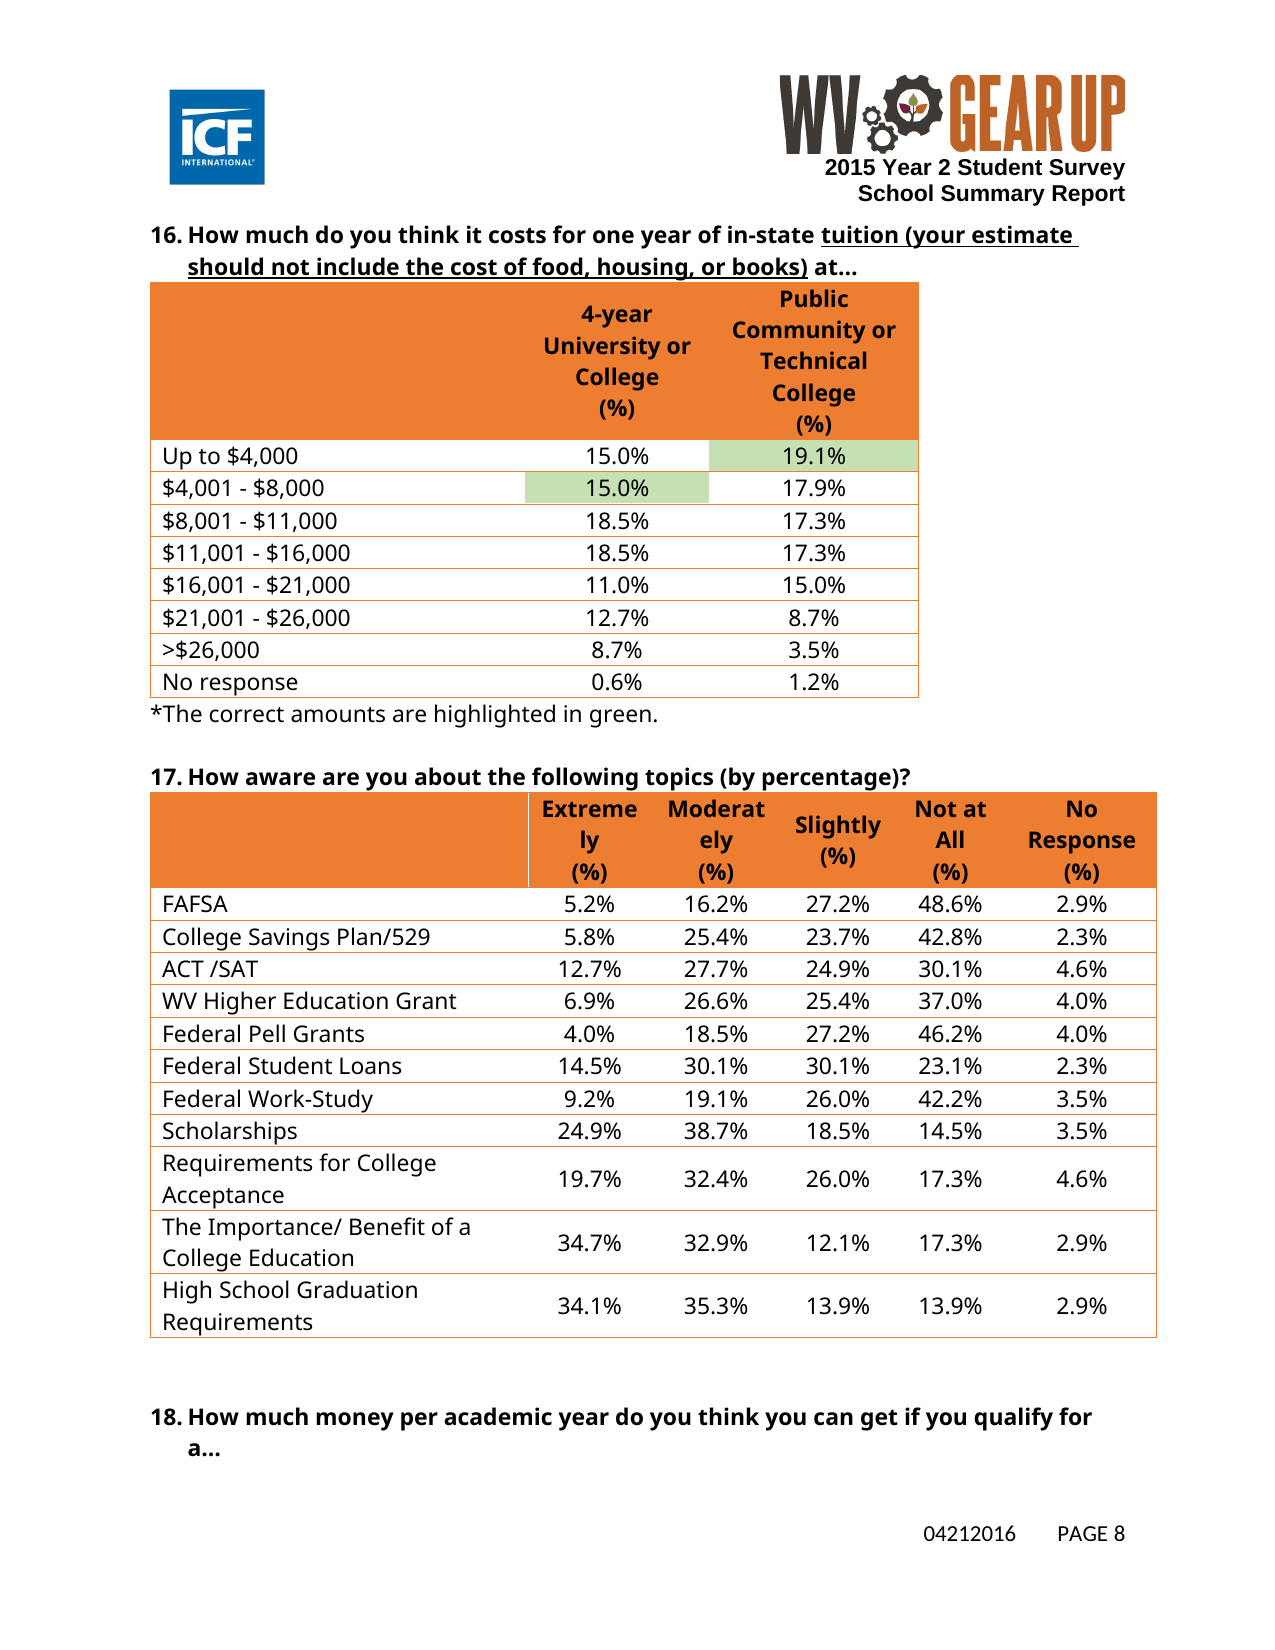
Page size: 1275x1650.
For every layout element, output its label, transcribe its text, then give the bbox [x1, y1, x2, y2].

table_cell 35.3% [650, 1274, 782, 1337]
table_cell 17.3% [894, 1147, 1007, 1210]
table_cell 18.5% [525, 505, 709, 536]
table_cell 8.7% [709, 601, 918, 633]
picture [167, 87, 268, 188]
table_cell 4.0% [1007, 1018, 1156, 1049]
table_cell 42.8% [894, 921, 1007, 952]
table_cell 12.1% [782, 1211, 894, 1273]
table_cell 27.2% [782, 1018, 894, 1049]
table_cell 8.7% [525, 634, 709, 665]
table_cell $8,001 - $11,000 [151, 505, 525, 536]
table_cell 24.9% [529, 1115, 650, 1146]
table_header [151, 793, 528, 887]
table_cell $21,001 - $26,000 [151, 601, 525, 633]
table_header Slightly (%) [782, 793, 894, 887]
table_cell $4,001 - $8,000 [151, 472, 525, 503]
table_cell 14.5% [894, 1115, 1007, 1146]
table_cell 19.1% [650, 1083, 782, 1114]
table_cell 6.9% [529, 985, 650, 1017]
table_cell 3.5% [1007, 1083, 1156, 1114]
table_cell 4.6% [1007, 1147, 1156, 1210]
table_cell 2.3% [1007, 921, 1156, 952]
table_cell 16.2% [650, 888, 782, 920]
table_cell 9.2% [529, 1083, 650, 1114]
table_header Moderately (%) [650, 793, 782, 887]
table_cell 34.7% [529, 1211, 650, 1273]
table_cell 30.1% [782, 1050, 894, 1082]
table_cell 42.2% [894, 1083, 1007, 1114]
list How much do you think it costs for one year of in-state tuition (your estimate should not include the cost of food, housing, or books) at… [150, 219, 1125, 282]
table_cell 32.4% [650, 1147, 782, 1210]
table_cell 26.6% [650, 985, 782, 1017]
table_cell High School Graduation Requirements [151, 1274, 528, 1337]
table_cell 17.3% [709, 505, 918, 536]
table_cell 2.3% [1007, 1050, 1156, 1082]
table_cell 2.9% [1007, 888, 1156, 920]
table_cell 32.9% [650, 1211, 782, 1273]
table_cell 23.7% [782, 921, 894, 952]
table_cell WV Higher Education Grant [151, 985, 528, 1017]
table_cell 18.5% [525, 537, 709, 568]
table_cell 13.9% [894, 1274, 1007, 1337]
table_cell 27.7% [650, 953, 782, 984]
table_cell Requirements for College Acceptance [151, 1147, 528, 1210]
table_cell 5.2% [529, 888, 650, 920]
table_cell Up to $4,000 [151, 440, 525, 471]
list How aware are you about the following topics (by percentage)? [150, 761, 1125, 792]
table_cell $16,001 - $21,000 [151, 569, 525, 600]
table_cell 18.5% [782, 1115, 894, 1146]
table_cell No response [151, 666, 525, 697]
table_cell 17.9% [709, 472, 918, 503]
table_cell 30.1% [894, 953, 1007, 984]
table_cell The Importance/ Benefit of a College Education [151, 1211, 528, 1273]
table_cell 11.0% [525, 569, 709, 600]
table_cell 23.1% [894, 1050, 1007, 1082]
table_cell 5.8% [529, 921, 650, 952]
table_cell 48.6% [894, 888, 1007, 920]
table_cell 15.0% [709, 569, 918, 600]
table_cell 24.9% [782, 953, 894, 984]
table_header No Response (%) [1007, 793, 1156, 887]
table_cell 0.6% [525, 666, 709, 697]
table_cell 15.0% [525, 440, 709, 471]
table_cell 12.7% [529, 953, 650, 984]
table_cell Federal Pell Grants [151, 1018, 528, 1049]
table_cell 26.0% [782, 1083, 894, 1114]
table_cell 3.5% [709, 634, 918, 665]
table_cell 13.9% [782, 1274, 894, 1337]
table_cell 12.7% [525, 601, 709, 633]
text *The correct amounts are highlighted in green. [150, 698, 1125, 729]
table_cell 25.4% [650, 921, 782, 952]
table_cell 4.6% [1007, 953, 1156, 984]
table_cell 26.0% [782, 1147, 894, 1210]
table_cell 4.0% [529, 1018, 650, 1049]
table_cell 27.2% [782, 888, 894, 920]
table_cell 1.2% [709, 666, 918, 697]
table_cell 38.7% [650, 1115, 782, 1146]
table_cell 3.5% [1007, 1115, 1156, 1146]
table_cell 18.5% [650, 1018, 782, 1049]
table_cell 30.1% [650, 1050, 782, 1082]
table_cell 19.7% [529, 1147, 650, 1210]
table_cell 14.5% [529, 1050, 650, 1082]
picture [779, 75, 1125, 154]
table_header Extremely (%) [529, 793, 650, 887]
table_cell $11,001 - $16,000 [151, 537, 525, 568]
table_header Not at All (%) [894, 793, 1007, 887]
table_cell 4.0% [1007, 985, 1156, 1017]
table_cell Scholarships [151, 1115, 528, 1146]
table_cell 17.3% [894, 1211, 1007, 1273]
table_cell FAFSA [151, 888, 528, 920]
table_header 4-year University or College (%) [525, 283, 709, 439]
table_cell 19.1% [709, 440, 918, 471]
table_header Public Community or Technical College (%) [709, 283, 918, 439]
table_cell 34.1% [529, 1274, 650, 1337]
table_cell 2.9% [1007, 1211, 1156, 1273]
table_cell 46.2% [894, 1018, 1007, 1049]
table_cell 17.3% [709, 537, 918, 568]
table_cell ACT /SAT [151, 953, 528, 984]
table_cell 37.0% [894, 985, 1007, 1017]
table_cell 25.4% [782, 985, 894, 1017]
table_cell 2.9% [1007, 1274, 1156, 1337]
list How much money per academic year do you think you can get if you qualify for a… [150, 1400, 1125, 1463]
table_cell College Savings Plan/529 [151, 921, 528, 952]
table_cell >$26,000 [151, 634, 525, 665]
table_cell Federal Student Loans [151, 1050, 528, 1082]
table_cell 15.0% [525, 472, 709, 503]
table_cell Federal Work-Study [151, 1083, 528, 1114]
table_header [151, 283, 525, 439]
